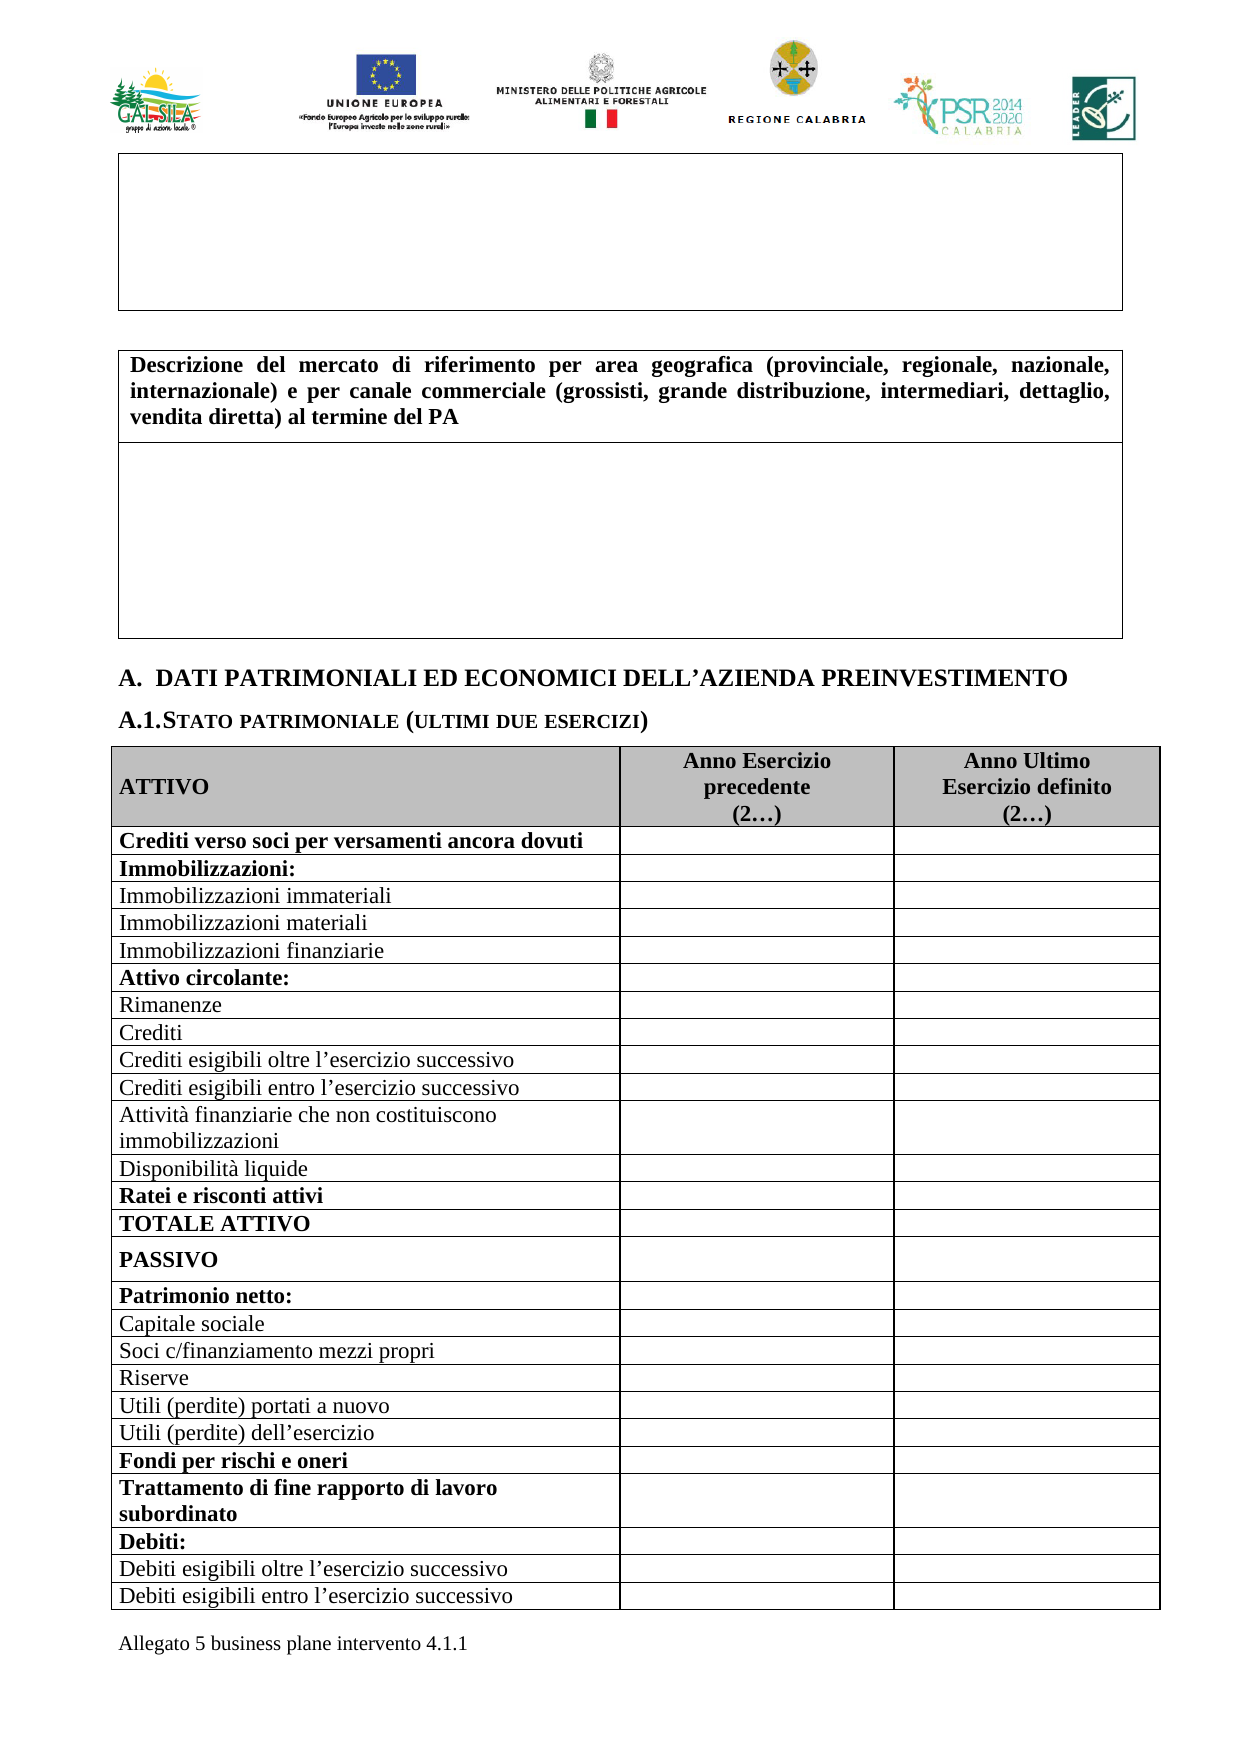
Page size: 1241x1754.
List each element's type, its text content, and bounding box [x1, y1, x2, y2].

table_cell [895, 1019, 1159, 1045]
table_cell [895, 1237, 1159, 1281]
table_cell [621, 827, 893, 853]
table_cell [895, 909, 1159, 936]
table_cell [895, 1282, 1159, 1309]
table_cell Attivo circolante: [112, 964, 619, 991]
table_cell [621, 1555, 893, 1582]
table_header Anno Esercizio precedente (2…) [621, 747, 893, 826]
table_cell PASSIVO [112, 1237, 619, 1281]
table_cell Immobilizzazioni immateriali [112, 882, 619, 908]
table_cell [621, 992, 893, 1018]
table_cell [621, 1528, 893, 1554]
table_cell Debiti esigibili oltre l’esercizio successivo [112, 1555, 619, 1582]
table_cell [621, 937, 893, 963]
table_cell [621, 1101, 893, 1154]
table_cell [895, 1046, 1159, 1073]
table_cell [895, 1337, 1159, 1363]
table_cell [621, 1237, 893, 1281]
table_cell [895, 1365, 1159, 1391]
table_header Anno Ultimo Esercizio definito (2…) [895, 747, 1159, 826]
table_cell Debiti: [112, 1528, 619, 1554]
list DATI PATRIMONIALI ED ECONOMICI DELL’AZIENDA PREINVESTIMENTO [118, 663, 1122, 692]
table_cell [895, 1583, 1159, 1609]
table_cell [621, 855, 893, 881]
table_cell [895, 1210, 1159, 1236]
table_cell Trattamento di fine rapporto di lavoro subordinato [112, 1474, 619, 1527]
table_cell [895, 937, 1159, 963]
table_cell [621, 1210, 893, 1236]
table_cell Rimanenze [112, 992, 619, 1018]
table_cell [895, 1101, 1159, 1154]
table_cell Immobilizzazioni finanziarie [112, 937, 619, 963]
table_cell [895, 882, 1159, 908]
table_cell [119, 154, 1122, 310]
table_cell [621, 1282, 893, 1309]
table_cell [895, 1392, 1159, 1418]
table_cell [621, 1046, 893, 1073]
table_cell [895, 1555, 1159, 1582]
table_cell Immobilizzazioni: [112, 855, 619, 881]
table_cell [621, 1155, 893, 1181]
table_cell [621, 1419, 893, 1446]
table_cell TOTALE ATTIVO [112, 1210, 619, 1236]
table_cell [895, 1419, 1159, 1446]
table_cell [621, 909, 893, 936]
table_cell [621, 1365, 893, 1391]
table_cell Patrimonio netto: [112, 1282, 619, 1309]
table_cell [621, 1392, 893, 1418]
table_cell [895, 1155, 1159, 1181]
table_cell [621, 1310, 893, 1336]
table_cell Debiti esigibili entro l’esercizio successivo [112, 1583, 619, 1609]
table_cell [895, 992, 1159, 1018]
table_cell [621, 882, 893, 908]
table_cell [621, 1074, 893, 1100]
table_cell Utili (perdite) portati a nuovo [112, 1392, 619, 1418]
table_cell [621, 1447, 893, 1473]
table_cell [895, 1447, 1159, 1473]
list Stato patrimoniale (ultimi due esercizi) [118, 705, 1122, 733]
table_cell Crediti esigibili oltre l’esercizio successivo [112, 1046, 619, 1073]
table_cell Crediti esigibili entro l’esercizio successivo [112, 1074, 619, 1100]
table_cell [119, 443, 1122, 637]
table_cell Attività finanziarie che non costituiscono immobilizzazioni [112, 1101, 619, 1154]
table_header ATTIVO [112, 747, 619, 826]
table_cell [895, 1310, 1159, 1336]
table_cell [621, 1474, 893, 1527]
table_cell Soci c/finanziamento mezzi propri [112, 1337, 619, 1363]
table_cell [621, 1337, 893, 1363]
table_cell Disponibilità liquide [112, 1155, 619, 1181]
table_cell Ratei e risconti attivi [112, 1182, 619, 1209]
table_cell Capitale sociale [112, 1310, 619, 1336]
table_cell [621, 1019, 893, 1045]
table_cell [621, 964, 893, 991]
picture [1061, 57, 1146, 154]
table_cell Riserve [112, 1365, 619, 1391]
table_cell [895, 1182, 1159, 1209]
table_cell [895, 1074, 1159, 1100]
table_cell [621, 1182, 893, 1209]
table_cell [895, 964, 1159, 991]
table_cell Immobilizzazioni materiali [112, 909, 619, 936]
table_cell Crediti verso soci per versamenti ancora dovuti [112, 827, 619, 853]
table_cell [895, 1528, 1159, 1554]
table_cell [895, 827, 1159, 853]
table_header Descrizione del mercato di riferimento per area geografica (provinciale, regionale, nazionale, internazionale) e per canale commerciale (grossisti, grande distribuzione, intermediari, dettaglio, vendita diretta) al termine del PA [119, 351, 1122, 442]
table_cell [895, 855, 1159, 881]
table_cell Fondi per rischi e oneri [112, 1447, 619, 1473]
table_cell Utili (perdite) dell’esercizio [112, 1419, 619, 1446]
table_cell [895, 1474, 1159, 1527]
table_cell Crediti [112, 1019, 619, 1045]
table_cell [621, 1583, 893, 1609]
